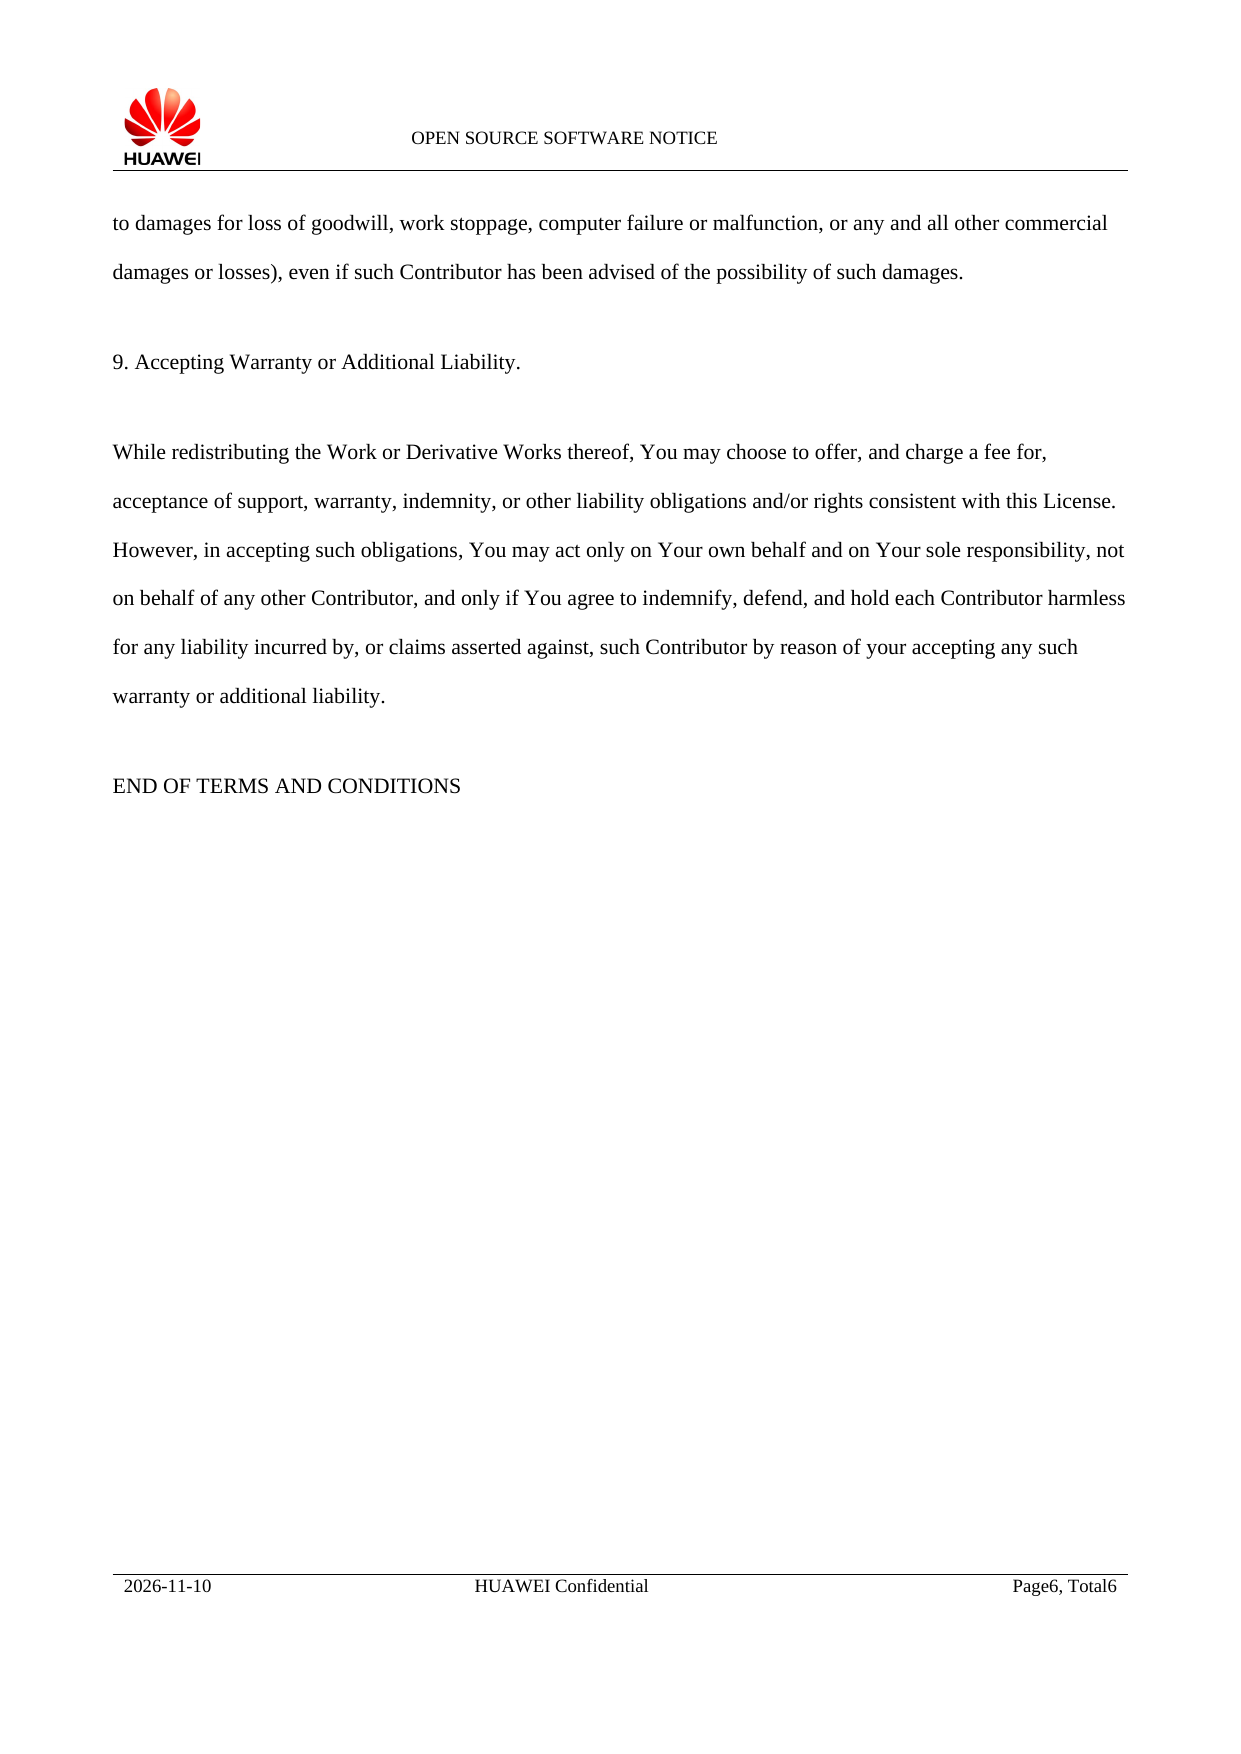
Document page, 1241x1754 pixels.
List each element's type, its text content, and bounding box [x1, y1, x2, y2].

picture [124, 88, 201, 165]
text While redistributing the Work or Derivative Works thereof, You may choose to offer, and charge a fee for, acceptance of support, warranty, indemnity, or other liability obligations and/or rights consistent with this License. However, in accepting such obligations, You may act only on Your own behalf and on Your sole responsibility, not on behalf of any other Contributor, and only if You agree to indemnify, defend, and hold each Contributor harmless for any liability incurred by, or claims asserted against, such Contributor by reason of your accepting any such warranty or additional liability. [112, 436, 1128, 712]
text 9. Accepting Warranty or Additional Liability. [112, 345, 1128, 378]
text END OF TERMS AND CONDITIONS [112, 769, 1128, 802]
